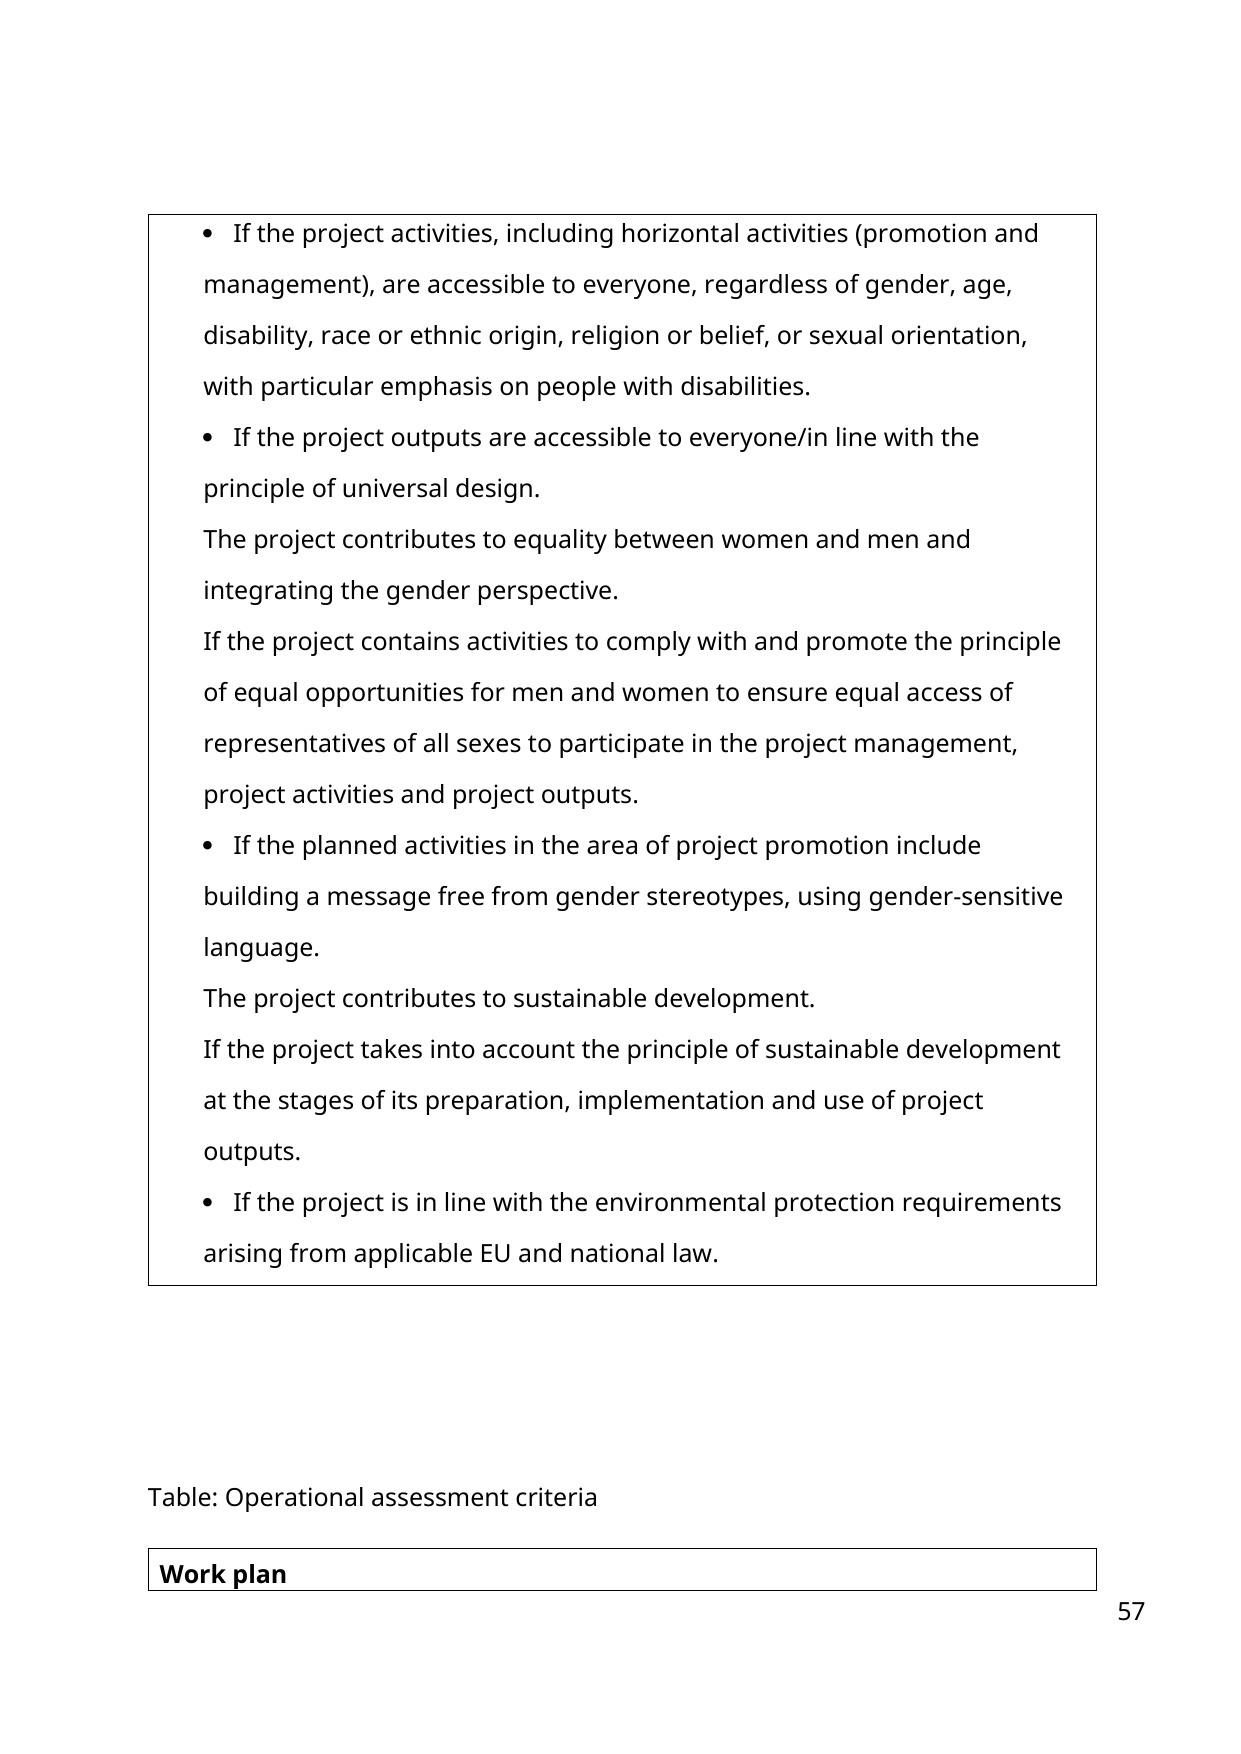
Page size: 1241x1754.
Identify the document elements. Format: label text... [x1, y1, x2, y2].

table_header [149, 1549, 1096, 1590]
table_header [149, 215, 1096, 1284]
text Table: Operational assessment criteria [148, 1480, 1094, 1514]
